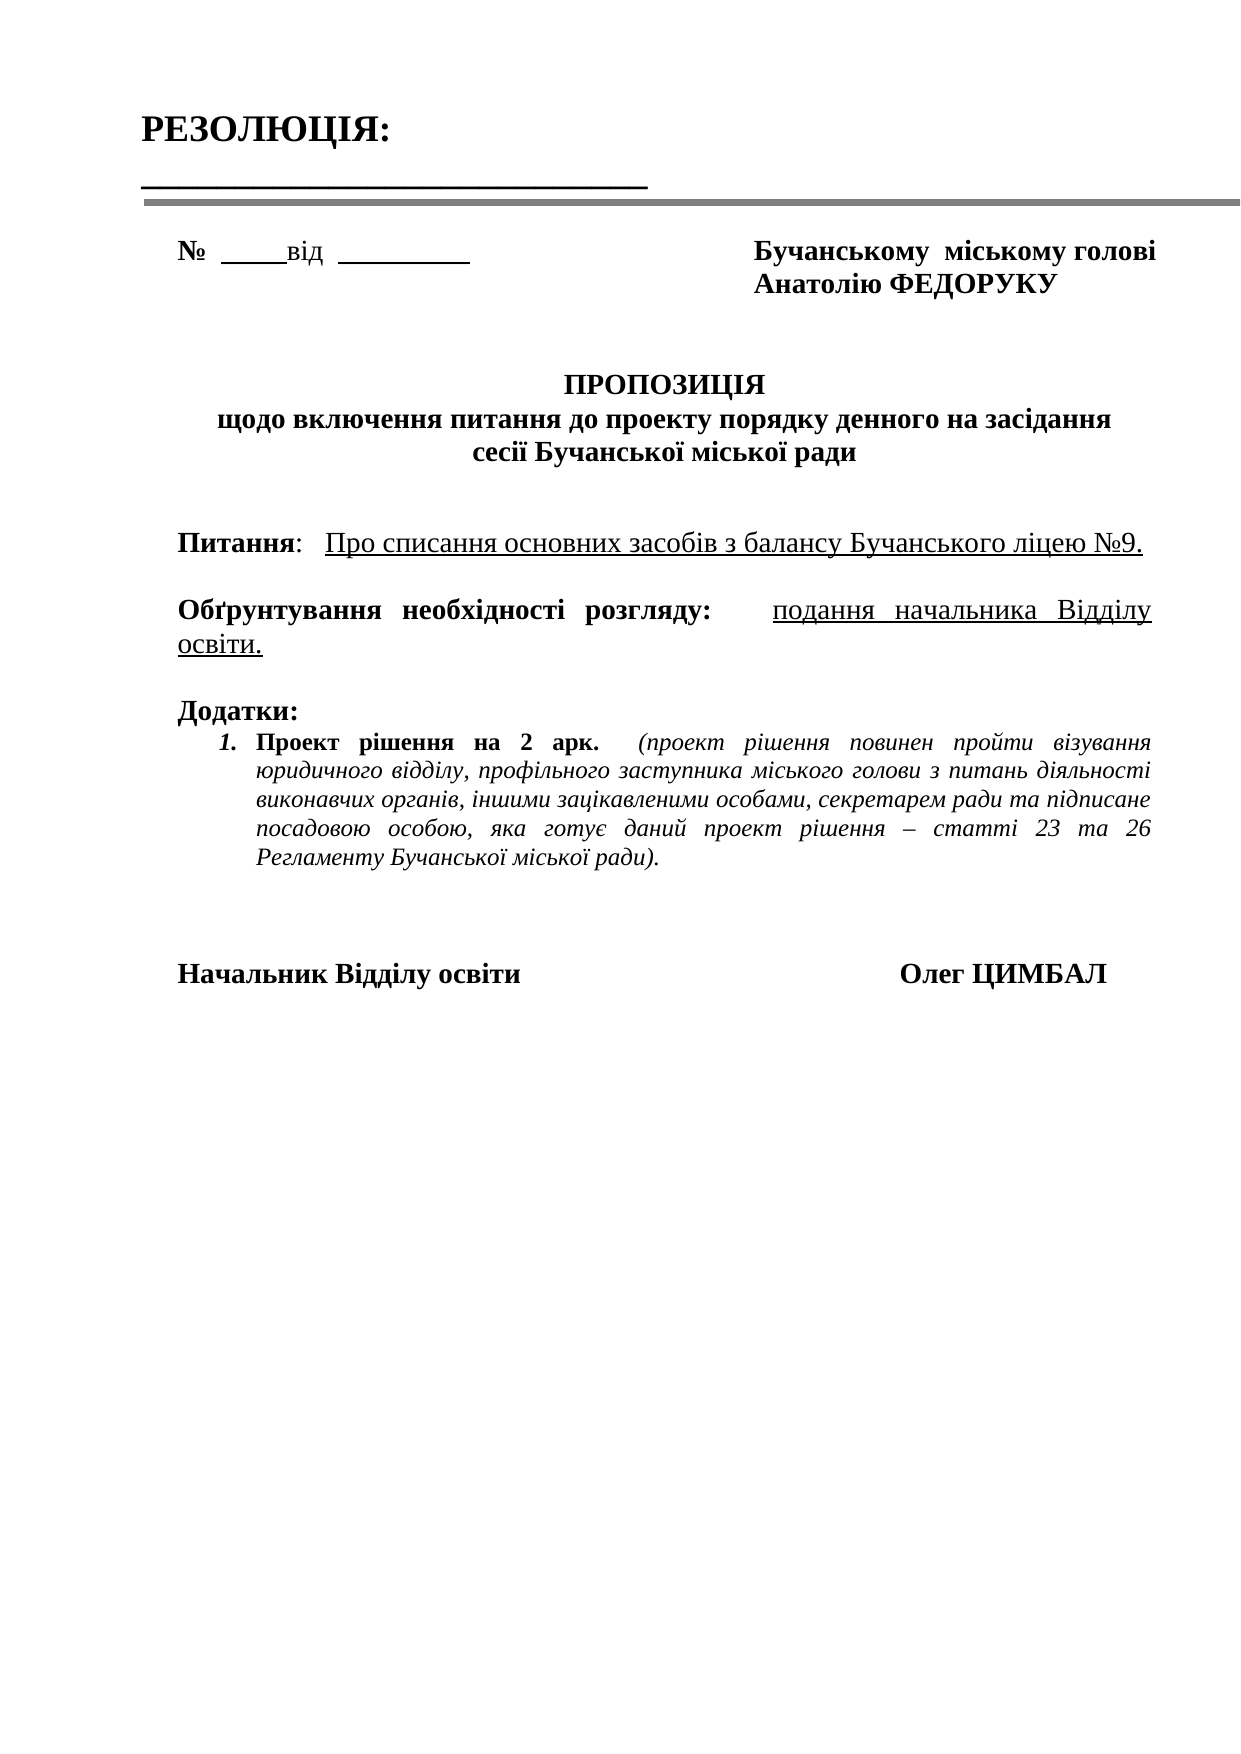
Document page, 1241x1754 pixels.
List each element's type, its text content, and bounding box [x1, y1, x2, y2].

text Додатки: [177, 693, 1134, 727]
text щодо включення питання до проекту порядку денного на засідання [177, 401, 1152, 434]
text Обґрунтування необхідності розгляду: подання начальника Відділу освіти. [177, 592, 1152, 659]
text Начальник Відділу освіти Олег ЦИМБАЛ [177, 957, 1152, 990]
list Проект рішення на 2 арк. (проект рішення повинен пройти візування юридичного відділу, профільного заступника міського голови з питань діяльності виконавчих органів, іншими зацікавленими особами, секретарем ради та підписане посадовою особою, яка готує даний проект рішення – статті 23 та 26 Регламенту Бучанської міської ради). [218, 727, 1152, 870]
text ПРОПОЗИЦІЯ [177, 367, 1152, 401]
text сесії Бучанської міської ради [177, 434, 1152, 468]
text Питання: Про списання основних засобів з балансу Бучанського ліцею №9. [177, 525, 1152, 559]
table_header № ____ від _________ [166, 233, 738, 300]
table_header нському міському голові Анатолію ФЕДОРУКУ [738, 233, 1196, 300]
